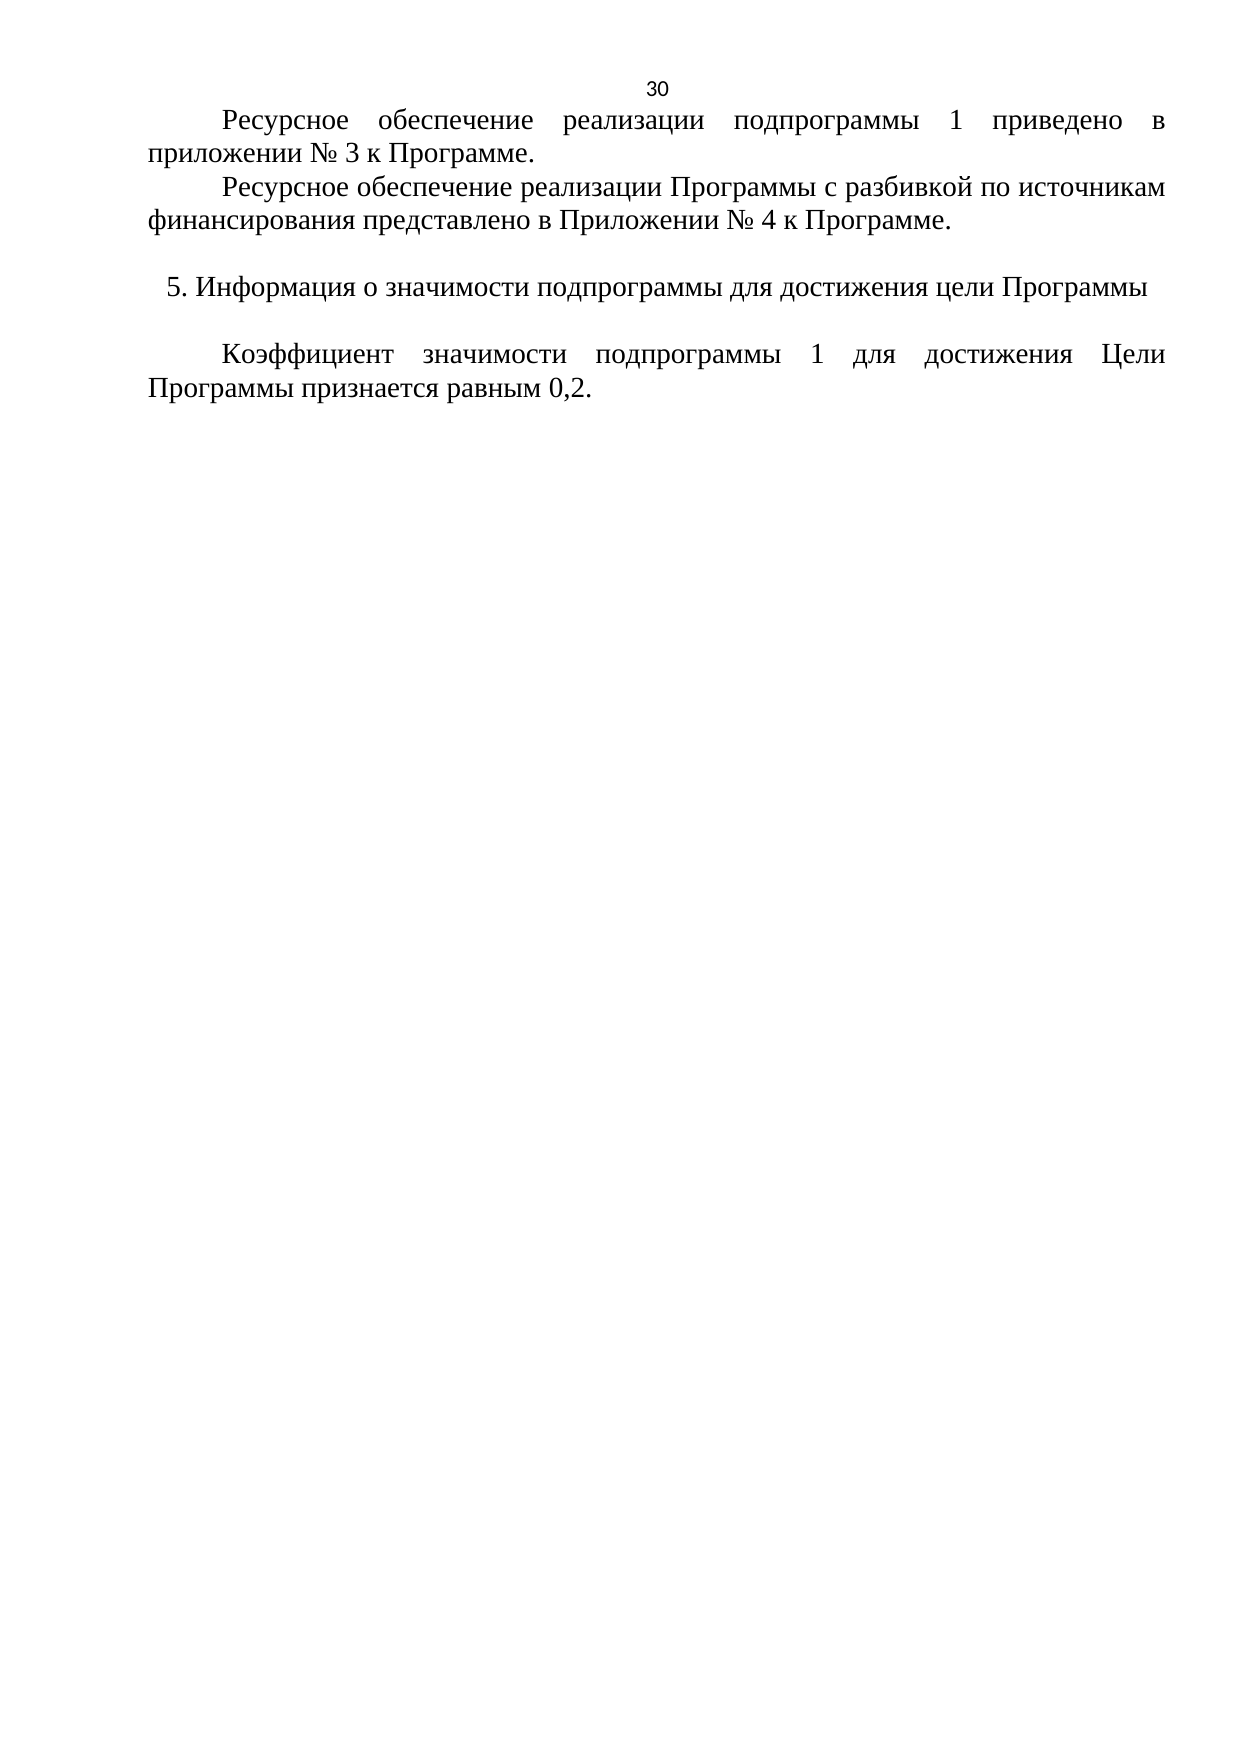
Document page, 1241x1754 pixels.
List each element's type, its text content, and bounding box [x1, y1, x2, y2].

text 5. Информация о значимости подпрограммы для достижения цели Программы [148, 269, 1167, 303]
text Ресурсное обеспечение реализации Программы с разбивкой по источникам финансирования представлено в Приложении № 4 к Программе. [148, 169, 1167, 236]
text Ресурсное обеспечение реализации подпрограммы 1 приведено в приложении № 3 к Программе. [148, 102, 1167, 169]
text Коэффициент значимости подпрограммы 1 для достижения Цели Программы признается равным 0,2. [148, 337, 1167, 404]
